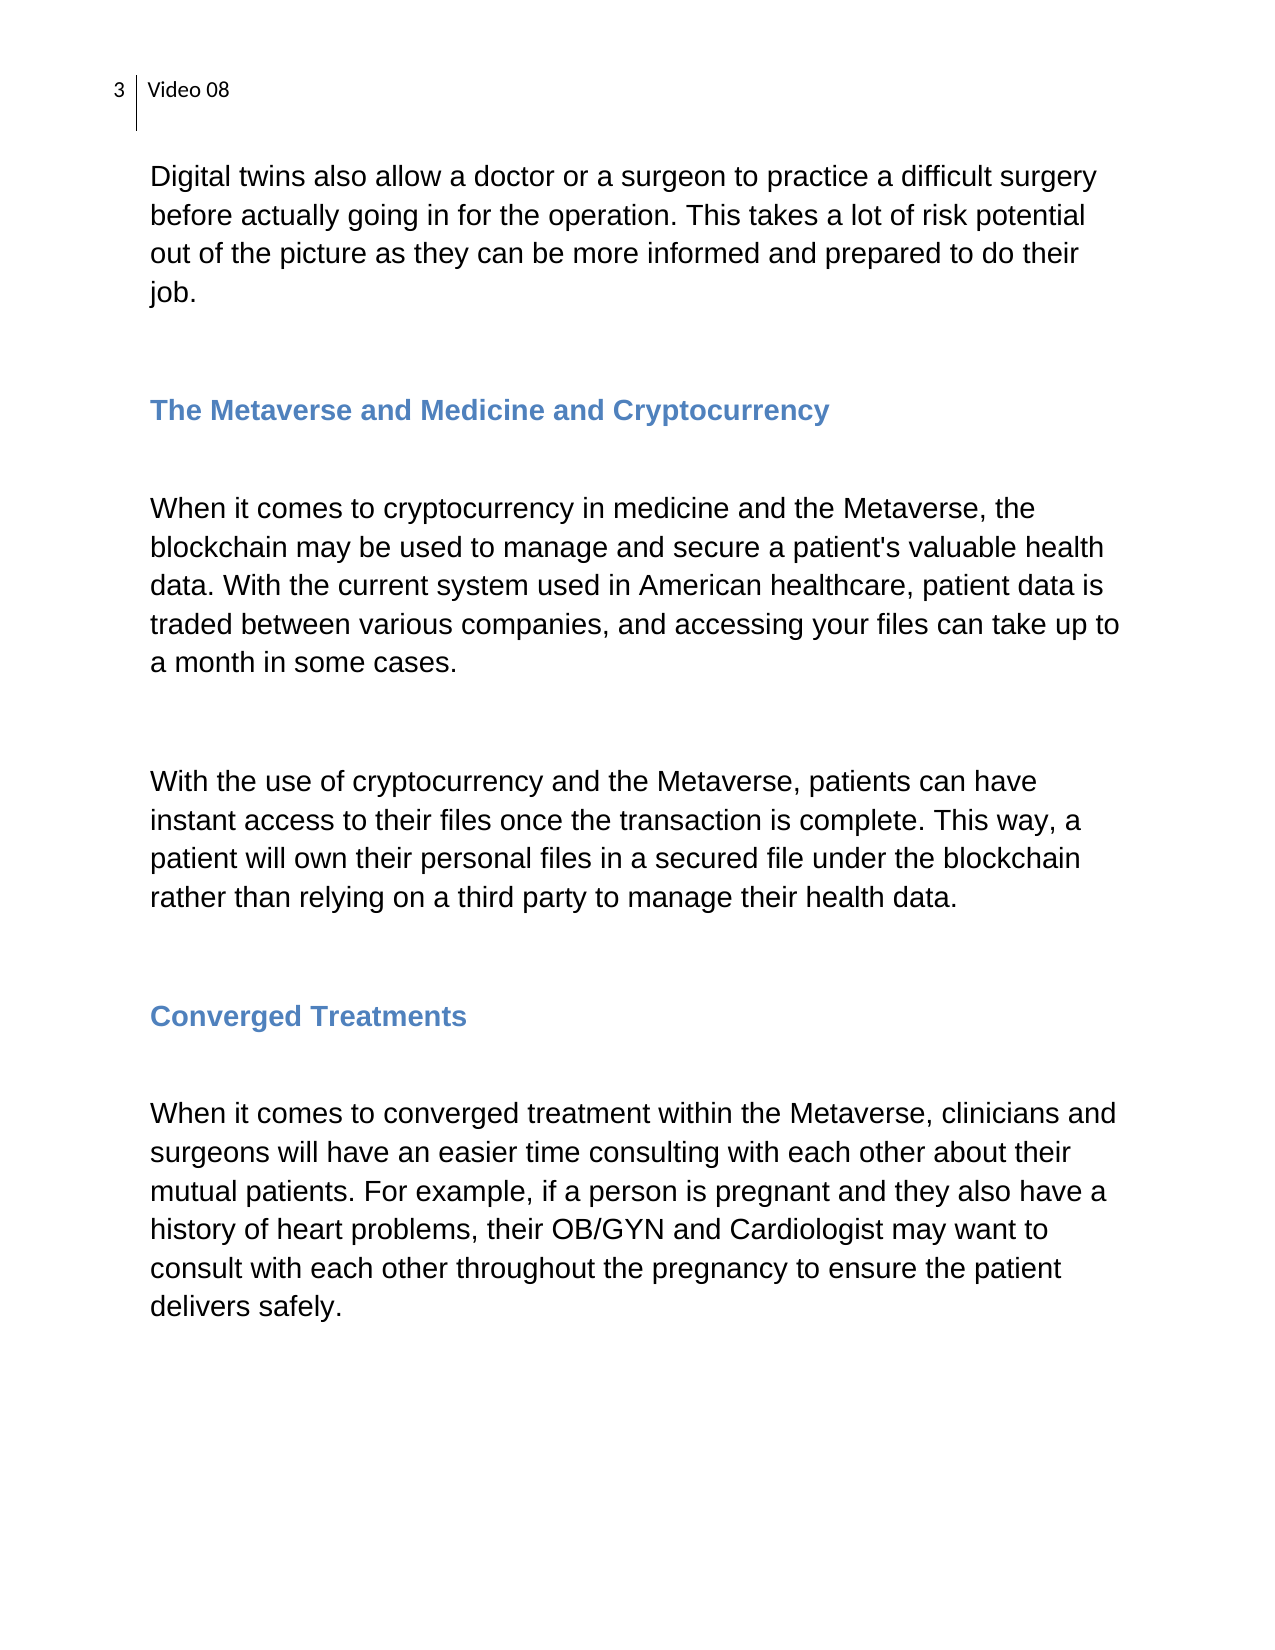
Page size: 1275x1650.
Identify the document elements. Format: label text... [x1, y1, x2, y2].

text With the use of cryptocurrency and the Metaverse, patients can have instant access to their files once the transaction is complete. This way, a patient will own their personal files in a secured file under the blockchain rather than relying on a third party to manage their health data. [150, 764, 1125, 913]
text When it comes to cryptocurrency in medicine and the Metaverse, the blockchain may be used to manage and secure a patient's valuable health data. With the current system used in American healthcare, patient data is traded between various companies, and accessing your files can take up to a month in some cases. [150, 491, 1125, 679]
subtitle The Metaverse and Medicine and Cryptocurrency [150, 393, 1125, 427]
text When it comes to converged treatment within the Metaverse, clinicians and surgeons will have an easier time consulting with each other about their mutual patients. For example, if a person is pregnant and they also have a history of heart problems, their OB/GYN and Cardiologist may want to consult with each other throughout the pregnancy to ensure the patient delivers safely. [150, 1097, 1125, 1323]
text Digital twins also allow a doctor or a surgeon to practice a difficult surgery before actually going in for the operation. This takes a lot of risk potential out of the picture as they can be more informed and prepared to do their job. [150, 159, 1125, 308]
subtitle Converged Treatments [150, 999, 1125, 1032]
